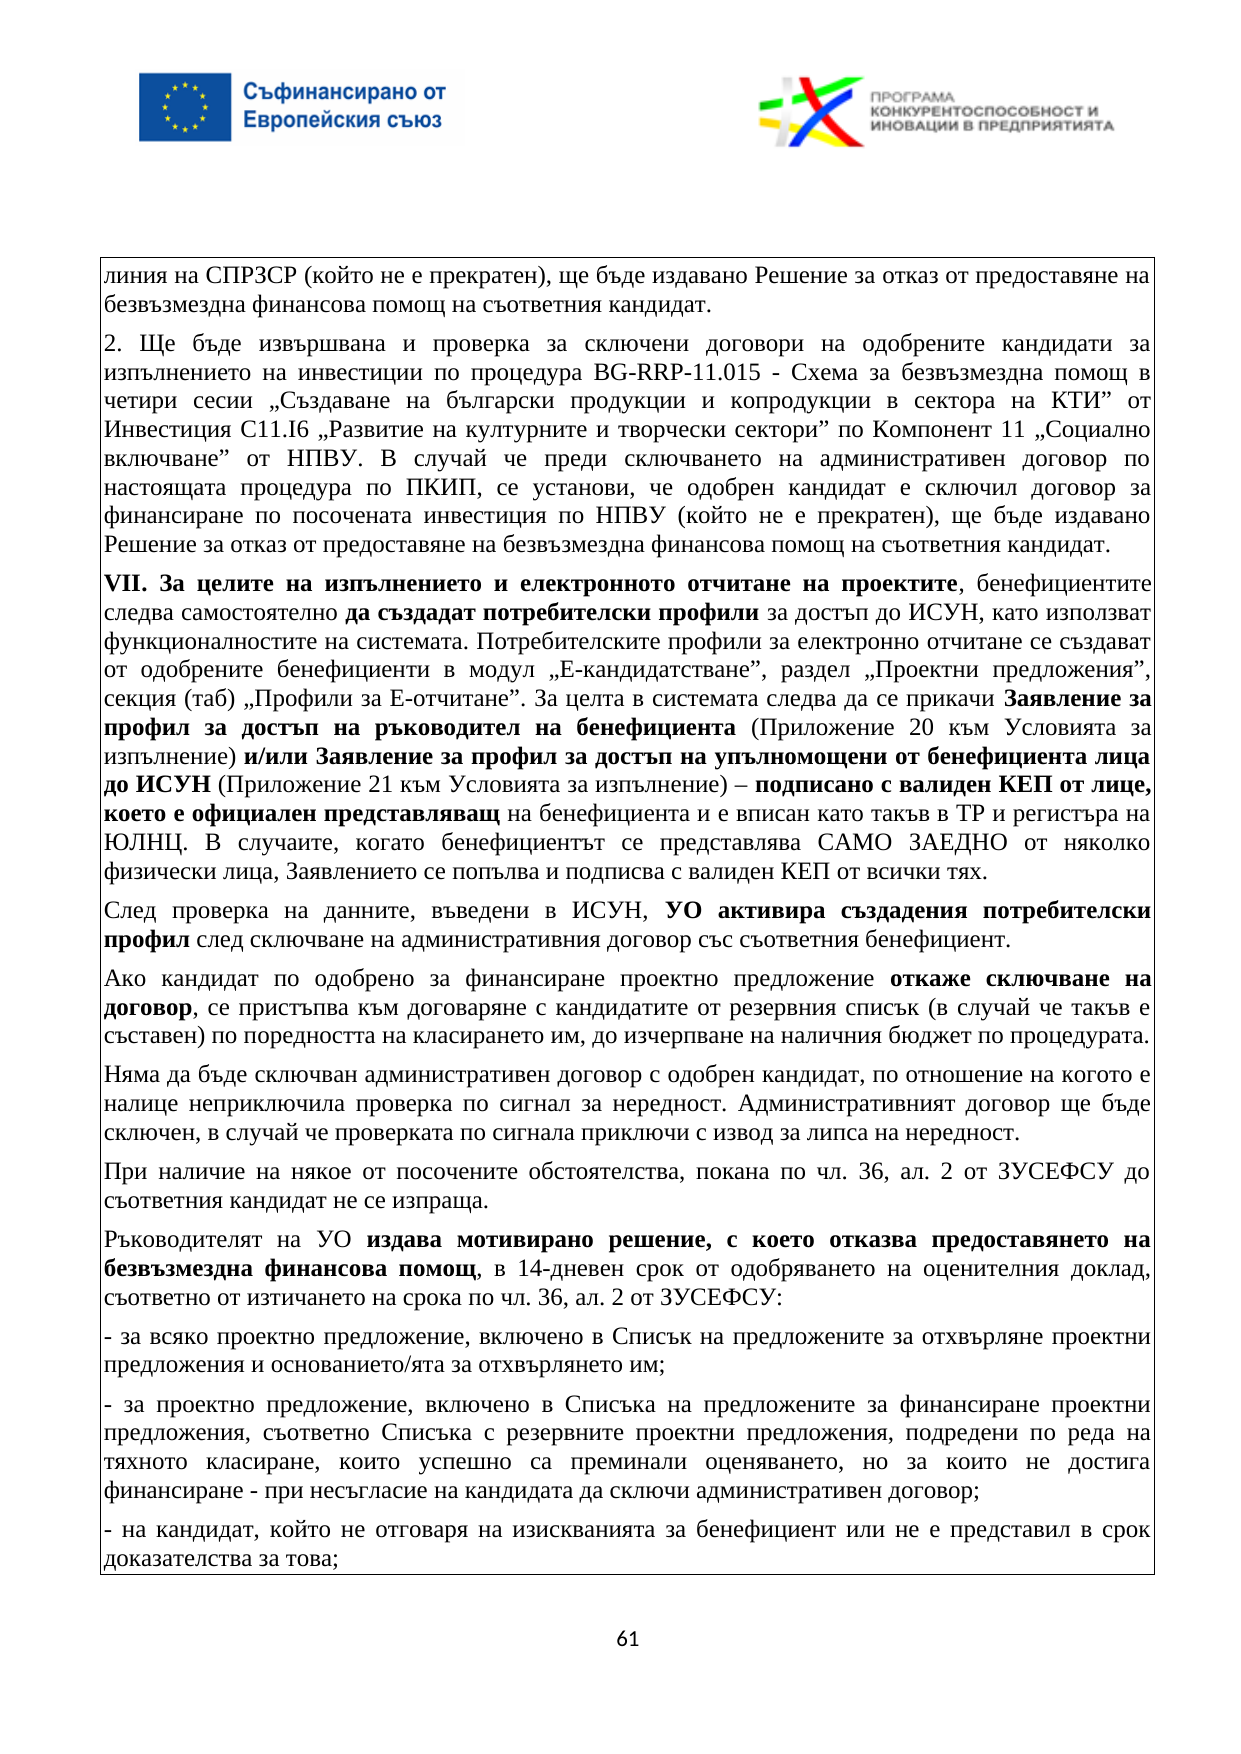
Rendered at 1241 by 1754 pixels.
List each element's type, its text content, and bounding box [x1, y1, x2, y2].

text Ако кандидат по одобрено за финансиране проектно предложение откаже сключване на договор, се пристъпва към договаряне с кандидатите от резервния списък (в случай че такъв е съставен) по поредността на класирането им, до изчерпване на наличния бюджет по процедурата. [101, 960, 1154, 1049]
text 2. Ще бъде извършвана и проверка за сключени договори на одобрените кандидати за изпълнението на инвестиции по процедура BG-RRP-11.015 - Схема за безвъзмездна помощ в четири сесии „Създаване на български продукции и копродукции в сектора на КТИ” от Инвестиция С11.I6 „Развитие на културните и творчески сектори” по Компонент 11 „Социално включване” от НПВУ. В случай че преди сключването на административен договор по настоящата процедура по ПКИП, се установи, че одобрен кандидат е сключил договор за финансиране по посочената инвестиция по НПВУ (който не е прекратен), ще бъде издавано Решение за отказ от предоставяне на безвъзмездна финансова помощ на съответния кандидат. [101, 325, 1154, 558]
text VII. За целите на изпълнението и електронното отчитане на проектите, бенефициентите следва самостоятелно да създадат потребителски профили за достъп до ИСУН, като използват функционалностите на системата. Потребителските профили за електронно отчитане се създават от одобрените бенефициенти в модул „E-кандидатстване”, раздел „Проектни предложения”, секция (таб) „Профили за Е-отчитане”. За целта в системата следва да се прикачи Заявление за профил за достъп на ръководител на бенефициента (Приложение 20 към Условията за изпълнение) и/или Заявление за профил за достъп на упълномощени от бенефициента лица до ИСУН (Приложение 21 към Условията за изпълнение) – подписано с валиден КЕП от лице, което е официален представляващ на бенефициента и е вписан като такъв в ТР и регистъра на ЮЛНЦ. В случаите, когато бенефициентът се представлява САМО ЗАЕДНО от няколко физически лица, Заявлението се попълва и подписва с валиден КЕП от всички тях. [101, 565, 1154, 884]
text - за проектно предложение, включено в Списъка на предложените за финансиране проектни предложения, съответно Списъка с резервните проектни предложения, подредени по реда на тяхното класиране, които успешно са преминали оценяването, но за които не достига финансиране - при несъгласие на кандидата да сключи административен договор; [101, 1386, 1154, 1504]
text - за всяко проектно предложение, включено в Списък на предложените за отхвърляне проектни предложения и основанието/ята за отхвърлянето им; [101, 1318, 1154, 1378]
text Няма да бъде сключван административен договор с одобрен кандидат, по отношение на когото е налице неприключила проверка по сигнал за нередност. Административният договор ще бъде сключен, в случай че проверката по сигнала приключи с извод за липса на нередност. [101, 1056, 1154, 1146]
text След проверка на данните, въведени в ИСУН, УО активира създадения потребителски профил след сключване на административния договор със съответния бенефициент. [101, 892, 1154, 952]
picture [135, 69, 466, 146]
text - на кандидат, който не отговаря на изискванията за бенефициент или не е представил в срок доказателства за това; [101, 1511, 1154, 1574]
text При наличие на някое от посочените обстоятелства, покана по чл. 36, ал. 2 от ЗУСЕФСУ до съответния кандидат не се изпраща. [101, 1153, 1154, 1214]
picture [757, 69, 1118, 156]
text Ръководителят на УО издава мотивирано решение, с което отказва предоставянето на безвъзмездна финансова помощ, в 14-дневен срок от одобряването на оценителния доклад, съответно от изтичането на срока по чл. 36, ал. 2 от ЗУСЕФСУ: [101, 1221, 1154, 1310]
